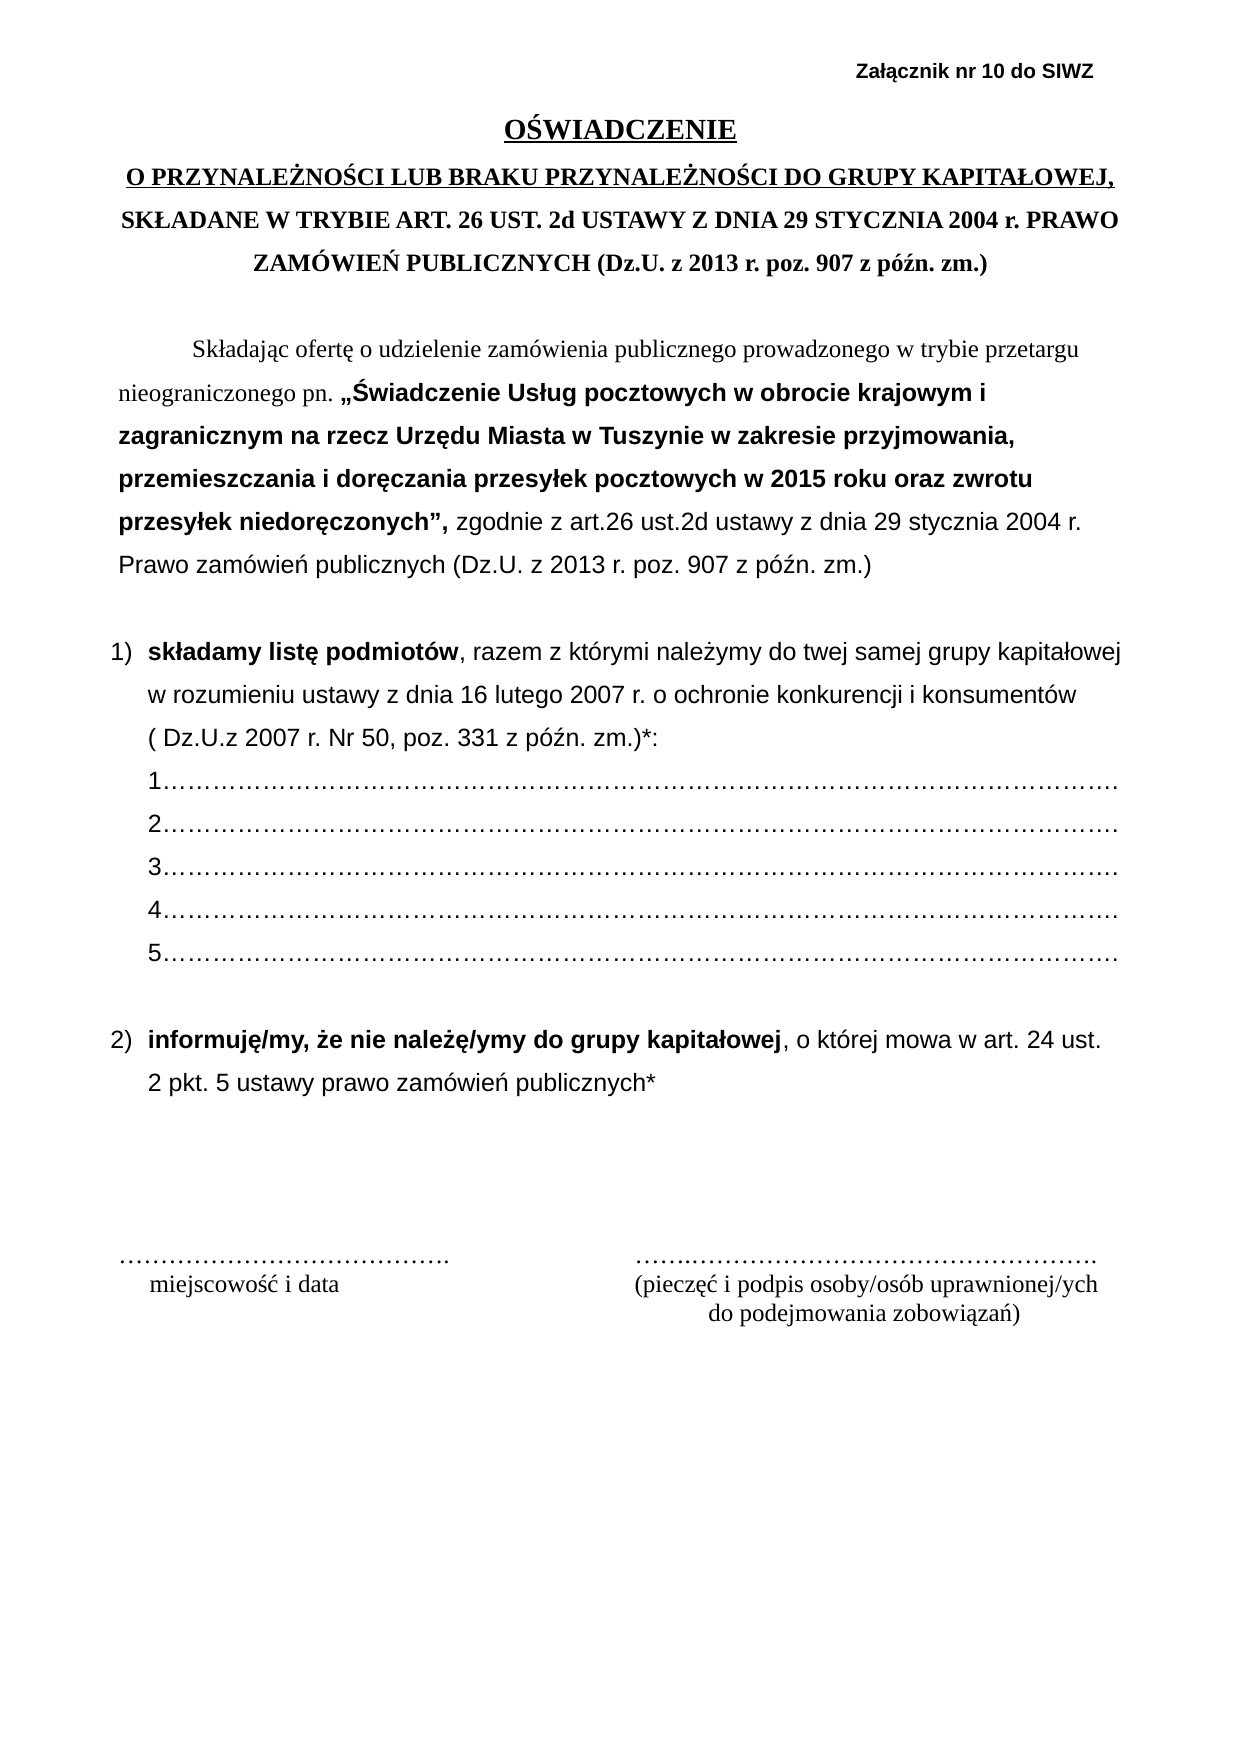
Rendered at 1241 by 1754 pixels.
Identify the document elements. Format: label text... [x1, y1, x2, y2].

text …………………………………. …….…………………………………………. [118, 1240, 1122, 1269]
text SKŁADANE W TRYBIE ART. 26 UST. 2d USTAWY Z DNIA 29 STYCZNIA 2004 r. PRAWO ZAMÓWIEŃ PUBLICZNYCH (Dz.U. z 2013 r. poz. 907 z późn. zm.) [118, 205, 1122, 277]
text O PRZYNALEŻNOŚCI LUB BRAKU PRZYNALEŻNOŚCI DO GRUPY KAPITAŁOWEJ, [118, 162, 1122, 191]
list informuję/my, że nie należę/ymy do grupy kapitałowej, o której mowa w art. 24 ust. 2 pkt. 5 ustawy prawo zamówień publicznych* [110, 1025, 1122, 1097]
list składamy listę podmiotów, razem z którymi należymy do twej samej grupy kapitałowej w rozumieniu ustawy z dnia 16 lutego 2007 r. o ochronie konkurencji i konsumentów ( Dz.U.z 2007 r. Nr 50, poz. 331 z późn. zm.)*: [110, 637, 1122, 752]
text Załącznik nr 10 do SIWZ [118, 59, 1122, 83]
text Składając ofertę o udzielenie zamówienia publicznego prowadzonego w trybie przetargu nieograniczonego pn. „Świadczenie Usług pocztowych w obrocie krajowym i zagranicznym na rzecz Urzędu Miasta w Tuszynie w zakresie przyjmowania, przemieszczania i doręczania przesyłek pocztowych w 2015 roku oraz zwrotu przesyłek niedoręczonych”, zgodnie z art.26 ust.2d ustawy z dnia 29 stycznia 2004 r. Prawo zamówień publicznych (Dz.U. z 2013 r. poz. 907 z późn. zm.) [118, 334, 1122, 579]
text do podejmowania zobowiązań) [634, 1298, 1122, 1355]
text miejscowość i data (pieczęć i podpis osoby/osób uprawnionej/ych [118, 1269, 1122, 1298]
list 5……………………………………………………………………………………………………. [148, 938, 1122, 967]
text OŚWIADCZENIE [118, 112, 1122, 145]
list 2……………………………………………………………………………………………………. [148, 809, 1122, 838]
list 3……………………………………………………………………………………………………. [148, 852, 1122, 881]
list 4……………………………………………………………………………………………………. [148, 895, 1122, 924]
list 1……………………………………………………………………………………………………. [148, 766, 1122, 795]
